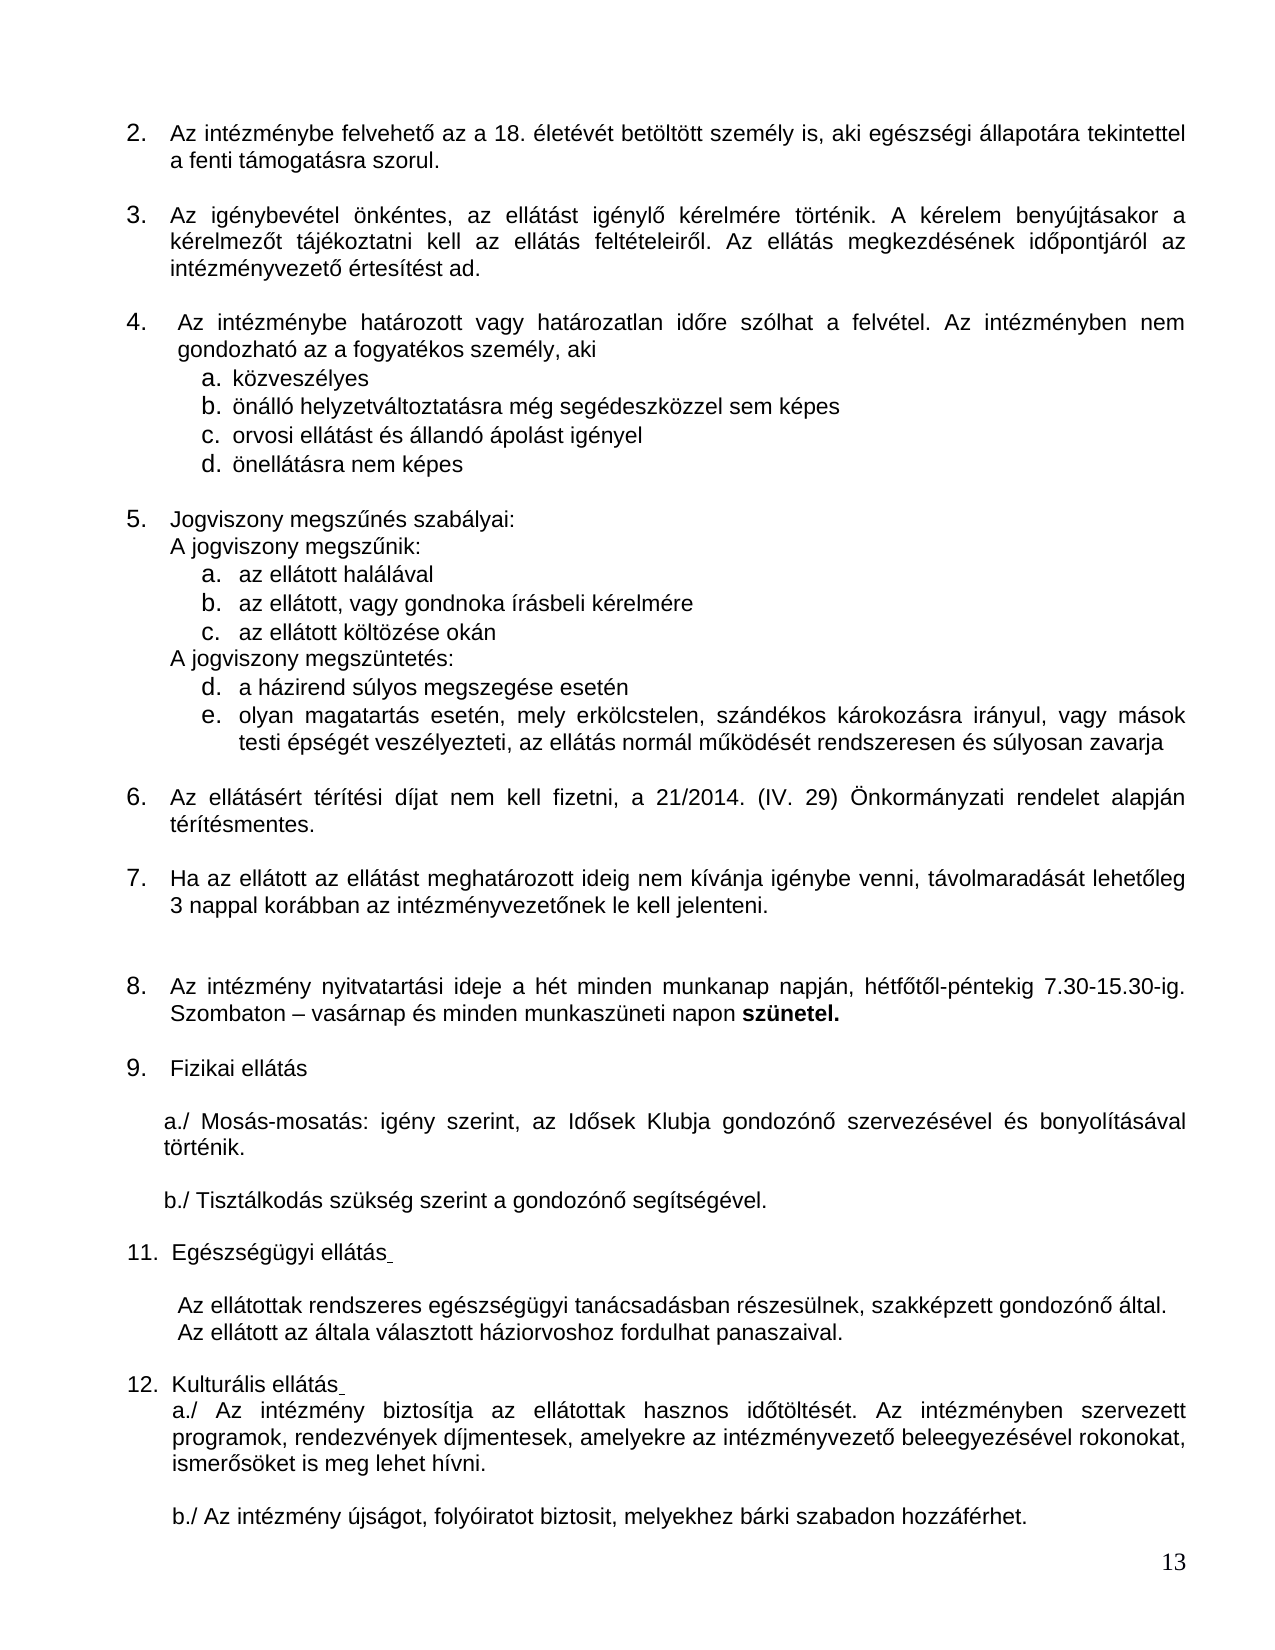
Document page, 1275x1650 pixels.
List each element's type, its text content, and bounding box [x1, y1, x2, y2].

list olyan magatartás esetén, mely erkölcstelen, szándékos károkozásra irányul, vagy mások testi épségét veszélyezteti, az ellátás normál működését rendszeresen és súlyosan zavarja [201, 700, 1186, 755]
list Az ellátásért térítési díjat nem kell fizetni, a 21/2014. (IV. 29) Önkormányzati rendelet alapján térítésmentes. [126, 782, 1186, 837]
text Az ellátottak rendszeres egészségügyi tanácsadásban részesülnek, szakképzett gondozónő által. [113, 1292, 1186, 1318]
list közveszélyes [201, 362, 1186, 391]
list az ellátott, vagy gondnoka írásbeli kérelmére [201, 588, 1186, 616]
text 11. Egészségügyi ellátás [89, 1239, 1186, 1266]
list Ha az ellátott az ellátást meghatározott ideig nem kívánja igénybe venni, távolmaradását lehetőleg 3 nappal korábban az intézményvezetőnek le kell jelenteni. [126, 863, 1186, 918]
text a./ Mosás-mosatás: igény szerint, az Idősek Klubja gondozónő szervezésével és bonyolításával történik. [164, 1108, 1186, 1160]
list önellátásra nem képes [201, 449, 1186, 477]
list Az intézménybe határozott vagy határozatlan időre szólhat a felvétel. Az intézményben nem gondozható az a fogyatékos személy, aki [126, 307, 1186, 362]
list a házirend súlyos megszegése esetén [201, 672, 1186, 700]
list az ellátott halálával [201, 559, 1186, 588]
text A jogviszony megszüntetés: [89, 645, 1186, 672]
text Az ellátott az általa választott háziorvoshoz fordulhat panaszaival. [113, 1318, 1186, 1345]
text 12. Kulturális ellátás [89, 1371, 1186, 1397]
list Jogviszony megszűnés szabályai: [126, 504, 1186, 533]
list orvosi ellátást és állandó ápolást igényel [201, 420, 1186, 449]
text A jogviszony megszűnik: [170, 533, 1186, 559]
text a./ Az intézmény biztosítja az ellátottak hasznos időtöltését. Az intézményben szervezett programok, rendezvények díjmentesek, amelyekre az intézményvezető beleegyezésével rokonokat, ismerősöket is meg lehet hívni. [172, 1397, 1186, 1477]
list önálló helyzetváltoztatásra még segédeszközzel sem képes [201, 391, 1186, 420]
list az ellátott költözése okán [201, 616, 1186, 645]
text b./ Tisztálkodás szükség szerint a gondozónő segítségével. [164, 1187, 1186, 1213]
list Az intézménybe felvehető az a 18. életévét betöltött személy is, aki egészségi állapotára tekintettel a fenti támogatásra szorul. [126, 118, 1186, 173]
text b./ Az intézmény újságot, folyóiratot biztosit, melyekhez bárki szabadon hozzáférhet. [172, 1503, 1186, 1529]
list Az igénybevétel önkéntes, az ellátást igénylő kérelmére történik. A kérelem benyújtásakor a kérelmezőt tájékoztatni kell az ellátás feltételeiről. Az ellátás megkezdésének időpontjáról az intézményvezető értesítést ad. [126, 199, 1186, 281]
list Fizikai ellátás [126, 1052, 1186, 1081]
list Az intézmény nyitvatartási ideje a hét minden munkanap napján, hétfőtől-péntekig 7.30-15.30-ig. Szombaton – vasárnap és minden munkaszüneti napon szünetel. [126, 971, 1186, 1026]
